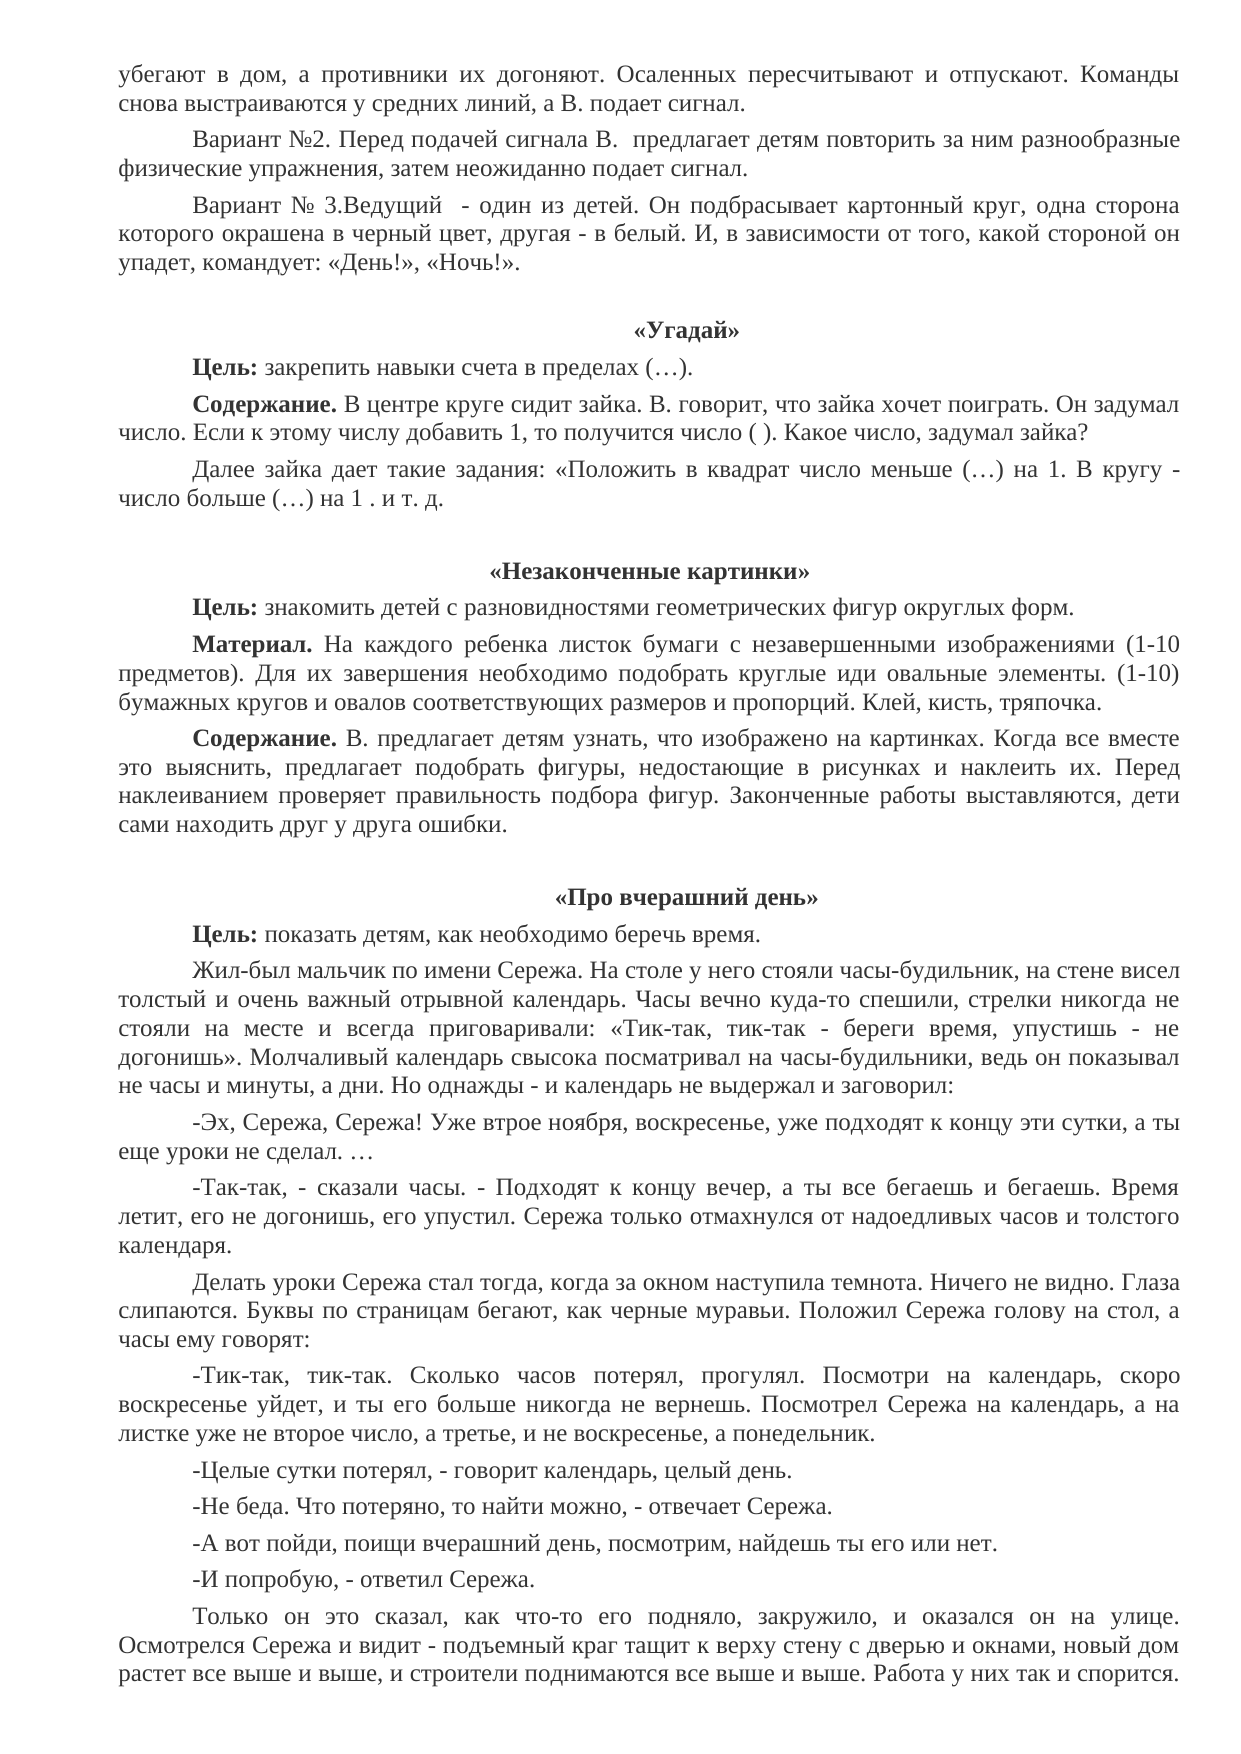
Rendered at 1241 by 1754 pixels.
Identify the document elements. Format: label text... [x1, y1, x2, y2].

text -Эх, Сережа, Сережа! Уже втрое ноября, воскресенье, уже подходят к концу эти сутки, а ты еще уроки не сделал. … [118, 1107, 1181, 1165]
text Содержание. В. предлагает детям узнать, что изображено на картинках. Когда все вместе это выяснить, предлагает подобрать фигуры, недостающие в рисунках и наклеить их. Перед наклеиванием проверяет правильность подбора фигур. Законченные работы выставляются, дети сами находить друг у друга ошибки. [118, 723, 1181, 838]
text «Незаконченные картинки» [118, 556, 1181, 585]
text Содержание. В центре круге сидит зайка. В. говорит, что зайка хочет поиграть. Он задумал число. Если к этому числу добавить 1, то получится число ( ). Какое число, задумал зайка? [118, 389, 1181, 446]
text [118, 59, 1181, 117]
text -Целые сутки потерял, - говорит календарь, целый день. [118, 1455, 1181, 1483]
text Цель: закрепить навыки счета в пределах (…). [118, 352, 1181, 381]
text -Так-так, - сказали часы. - Подходят к концу вечер, а ты все бегаешь и бегаешь. Время летит, его не догонишь, его упустил. Сережа только отмахнулся от надоедливых часов и толстого календаря. [118, 1172, 1181, 1259]
text Цель: показать детям, как необходимо беречь время. [118, 919, 1181, 948]
text Жил-был мальчик по имени Сережа. На столе у него стояли часы-будильник, на стене висел толстый и очень важный отрывной календарь. Часы вечно куда-то спешили, стрелки никогда не стояли на месте и всегда приговаривали: «Тик-так, тик-так - береги время, упустишь - не догонишь». Молчаливый календарь свысока посматривал на часы-будильники, ведь он показывал не часы и минуты, а дни. Но однажды - и календарь не выдержал и заговорил: [118, 956, 1181, 1099]
text «Про вчерашний день» [118, 882, 1181, 911]
text -Тик-так, тик-так. Сколько часов потерял, прогулял. Посмотри на календарь, скоро воскресенье уйдет, и ты его больше никогда не вернешь. Посмотрел Сережа на календарь, а на листке уже не второе число, а третье, и не воскресенье, а понедельник. [118, 1361, 1181, 1447]
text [118, 1601, 1181, 1687]
text Делать уроки Сережа стал тогда, когда за окном наступила темнота. Ничего не видно. Глаза слипаются. Буквы по страницам бегают, как черные муравьи. Положил Сережа голову на стол, а часы ему говорят: [118, 1267, 1181, 1353]
text Материал. На каждого ребенка листок бумаги с незавершенными изображениями (1-10 предметов). Для их завершения необходимо подобрать круглые иди овальные элементы. (1-10) бумажных кругов и овалов соответствующих размеров и пропорций. Клей, кисть, тряпочка. [118, 629, 1181, 715]
text Вариант №2. Перед подачей сигнала В. предлагает детям повторить за ним разнообразные физические упражнения, затем неожиданно подает сигнал. [118, 124, 1181, 182]
text -Не беда. Что потеряно, то найти можно, - отвечает Сережа. [118, 1491, 1181, 1520]
text Цель: знакомить детей с разновидностями геометрических фигур округлых форм. [118, 592, 1181, 621]
text Вариант № 3.Ведущий - один из детей. Он подбрасывает картонный круг, одна сторона которого окрашена в черный цвет, другая - в белый. И, в зависимости от того, какой стороной он упадет, командует: «День!», «Ночь!». [118, 190, 1181, 276]
text -А вот пойди, поищи вчерашний день, посмотрим, найдешь ты его или нет. [118, 1528, 1181, 1557]
text «Угадай» [118, 316, 1181, 344]
text Далее зайка дает такие задания: «Положить в квадрат число меньше (…) на 1. В кругу - число больше (…) на 1 . и т. д. [118, 454, 1181, 512]
text -И попробую, - ответил Сережа. [118, 1564, 1181, 1593]
